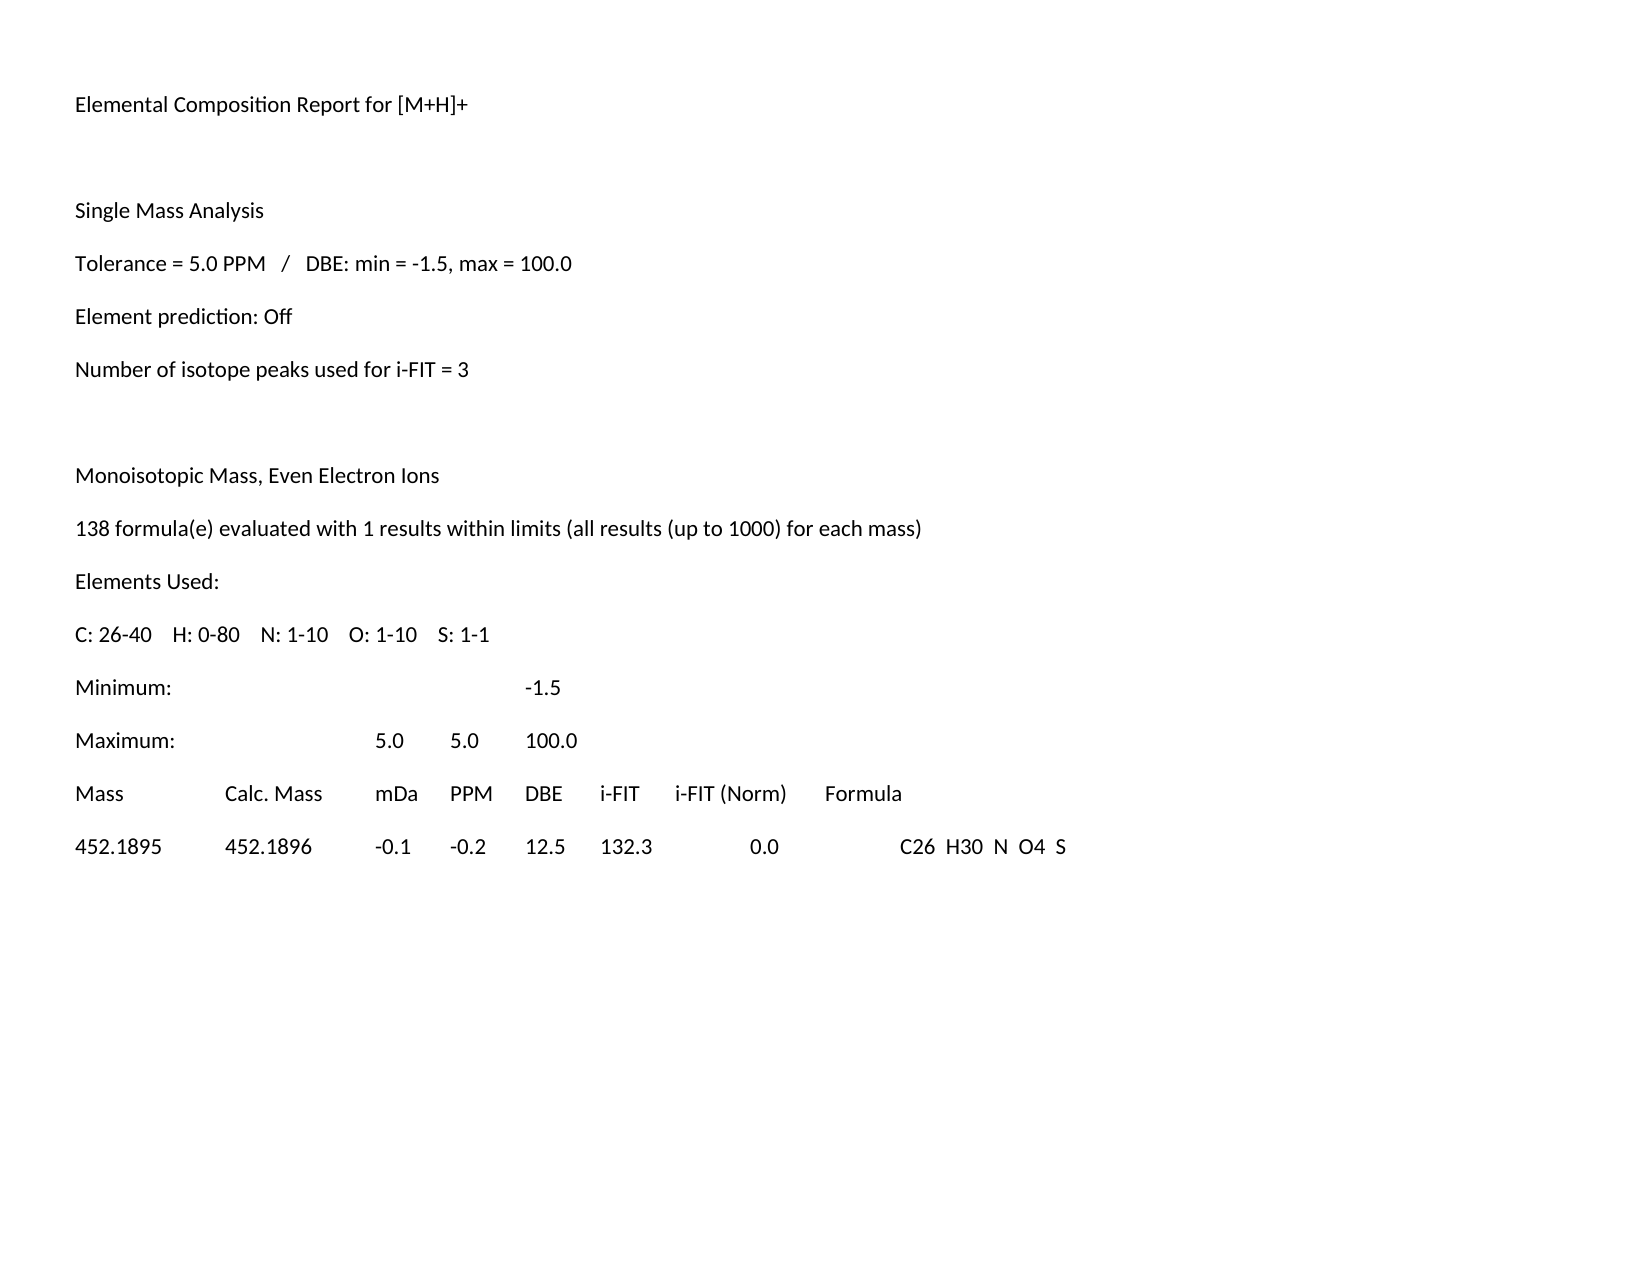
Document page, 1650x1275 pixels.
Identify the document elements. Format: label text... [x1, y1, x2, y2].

text C: 26-40 H: 0-80 N: 1-10 O: 1-10 S: 1-1 [75, 620, 1563, 648]
text Single Mass Analysis [75, 196, 1563, 224]
text Mass Calc. Mass mDa PPM DBE i-FIT i-FIT (Norm) Formula [75, 779, 1563, 807]
text 138 formula(e) evaluated with 1 results within limits (all results (up to 1000) for each mass) [75, 514, 1563, 542]
text Elements Used: [75, 567, 1563, 595]
text Monoisotopic Mass, Even Electron Ions [75, 461, 1563, 489]
text 452.1895 452.1896 -0.1 -0.2 12.5 132.3 0.0 C26 H30 N O4 S [75, 832, 1563, 860]
text Number of isotope peaks used for i-FIT = 3 [75, 355, 1563, 383]
text Maximum: 5.0 5.0 100.0 [75, 726, 1563, 754]
text Element prediction: Off [75, 302, 1563, 330]
text Elemental Composition Report for [M+H]+ [75, 90, 1563, 118]
text Tolerance = 5.0 PPM / DBE: min = -1.5, max = 100.0 [75, 249, 1563, 277]
text Minimum: -1.5 [75, 673, 1563, 701]
